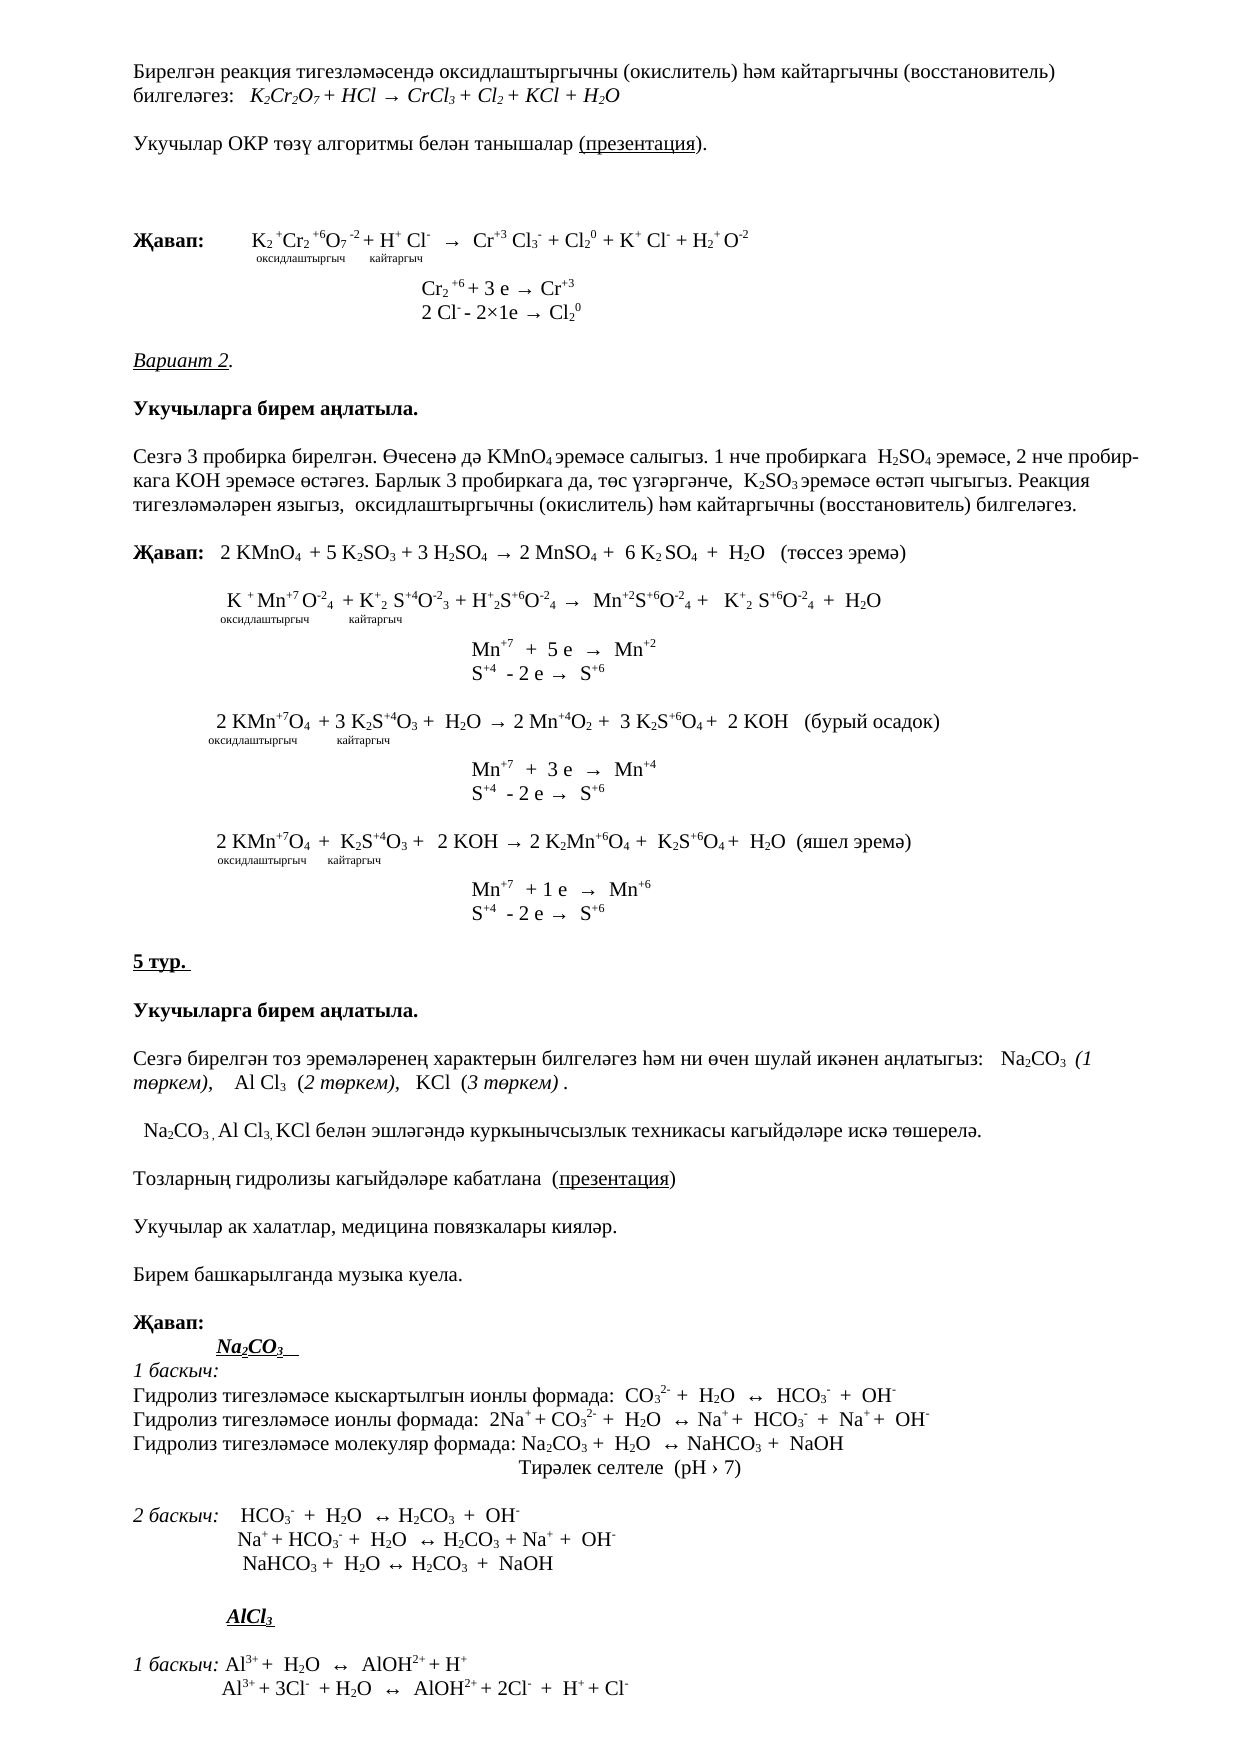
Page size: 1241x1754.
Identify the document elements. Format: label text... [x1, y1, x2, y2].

text S+4 - 2 е → S+6 [133, 781, 1152, 805]
text Mn+7 + 5 е → Mn+2 [133, 637, 1152, 661]
text 2 KMn+7O4 + 3 K2S+4O3 + H2O → 2 Mn+4O2 + 3 K2S+6O4 + 2 KOH (бурый осадок) [133, 709, 1152, 733]
text Бирелгән реакция тигезләмәсендә оксидлаштыргычны (окислитель) һәм кайтаргычны (восстановитель) билгеләгез: K2Cr2O7 + HCl → CrCl3 + Cl2 + KCl + H2O [133, 59, 1152, 107]
text Җавап: 2 KMnO4 + 5 K2SO3 + 3 H2SO4 → 2 MnSO4 + 6 K2 SO4 + H2O (төссез эремә) [133, 540, 1152, 564]
text Na2CO3 , Al Cl3, KCl белән эшләгәндә куркынычсызлык техникасы кагыйдәләре искә төшерелә. [133, 1118, 1152, 1142]
text S+4 - 2 е → S+6 [133, 901, 1152, 925]
text Укучыларга бирем аңлатыла. [133, 997, 1152, 1022]
text Na2CO3 [133, 1334, 1152, 1358]
text Гидролиз тигезләмәсе ионлы формада: 2Na+ + CO32- + H2O ↔ Na+ + HCO3- + Na+ + OH- [133, 1407, 1152, 1431]
text 2 баскыч: HCO3- + H2O ↔ H2CO3 + OH- [133, 1503, 1152, 1527]
text Cr2 +6 + 3 e → Cr+3 [208, 276, 1152, 300]
text Гидролиз тигезләмәсе молекуляр формада: Na2CO3 + H2O ↔ NaHCO3 + NaOH [133, 1431, 1152, 1455]
text 2 KMn+7O4 + K2S+4O3 + 2 KOH → 2 K2Mn+6O4 + K2S+6O4 + H2O (яшел эремә) [133, 829, 1152, 853]
text Җавап: [133, 1310, 1152, 1334]
text Сезгә бирелгән тоз эремәләренең характерын билгеләгез һәм ни өчен шулай икәнен аңлатыгыз: Na2CO3 (1 төркем), Al Cl3 (2 төркем), KCl (3 төркем) . [133, 1046, 1152, 1094]
text Mn+7 + 3 е → Mn+4 [133, 757, 1152, 781]
text 2 Cl- - 2×1e → Cl20 [208, 300, 1152, 324]
text S+4 - 2 е → S+6 [133, 661, 1152, 685]
text Сезгә 3 пробирка бирелгән. Өчесенә дә KMnO4 эремәсе салыгыз. 1 нче пробиркага H2SO4 эремәсе, 2 нче пробир-кага KOH эремәсе өстәгез. Барлык 3 пробиркага да, төс үзгәргәнче, K2SO3 эремәсе өстәп чыгыгыз. Реакция тигезләмәләрен языгыз, оксидлаштыргычны (окислитель) һәм кайтаргычны (восстановитель) билгеләгез. [133, 444, 1152, 516]
text оксидлаштыргыч кайтаргыч [133, 612, 1152, 637]
text K + Mn+7 O-24 + K+2 S+4O-23 + H+2S+6O-24 → Mn+2S+6O-24 + K+2 S+6O-24 + H2O [133, 588, 1152, 612]
text Бирем башкарылганда музыка куела. [133, 1262, 1152, 1286]
text Гидролиз тигезләмәсе кыскартылгын ионлы формада: CO32- + H2O ↔ HCO3- + OH- [133, 1382, 1152, 1407]
text Тирәлек селтеле (pH › 7) [133, 1455, 1152, 1479]
text оксидлаштыргыч кайтаргыч [208, 252, 1152, 276]
text Укучылар ОКР төзү алгоритмы белән танышалар (презентация). [133, 131, 1152, 155]
text Җавап: K2 +Cr2 +6O7 -2 + H+ Cl- → Cr+3 Cl3- + Cl20 + K+ Cl- + H2+ O-2 [133, 227, 1152, 252]
text оксидлаштыргыч кайтаргыч [133, 733, 1152, 757]
text 5 тур. [133, 949, 1152, 973]
text AlCl3 [133, 1604, 1152, 1628]
text Тозларның гидролизы кагыйдәләре кабатлана (презентация) [133, 1166, 1152, 1190]
text 1 баскыч: Al3+ + H2O ↔ AlOH2+ + H+ [133, 1652, 1152, 1676]
text Na+ + HCO3- + H2O ↔ H2CO3 + Na+ + OH- [133, 1527, 1152, 1551]
text 1 баскыч: [133, 1358, 1152, 1382]
text NaHCO3 + H2O ↔ H2CO3 + NaOH [133, 1551, 1152, 1575]
text Mn+7 + 1 е → Mn+6 [133, 877, 1152, 901]
text Укучылар ак халатлар, медицина повязкалары кияләр. [133, 1214, 1152, 1238]
text Вариант 2. [133, 348, 1152, 372]
text Al3+ + 3Cl- + H2O ↔ AlOH2+ + 2Cl- + H+ + Cl- [133, 1676, 1152, 1700]
text Укучыларга бирем аңлатыла. [133, 396, 1152, 420]
text оксидлаштыргыч кайтаргыч [133, 853, 1152, 877]
